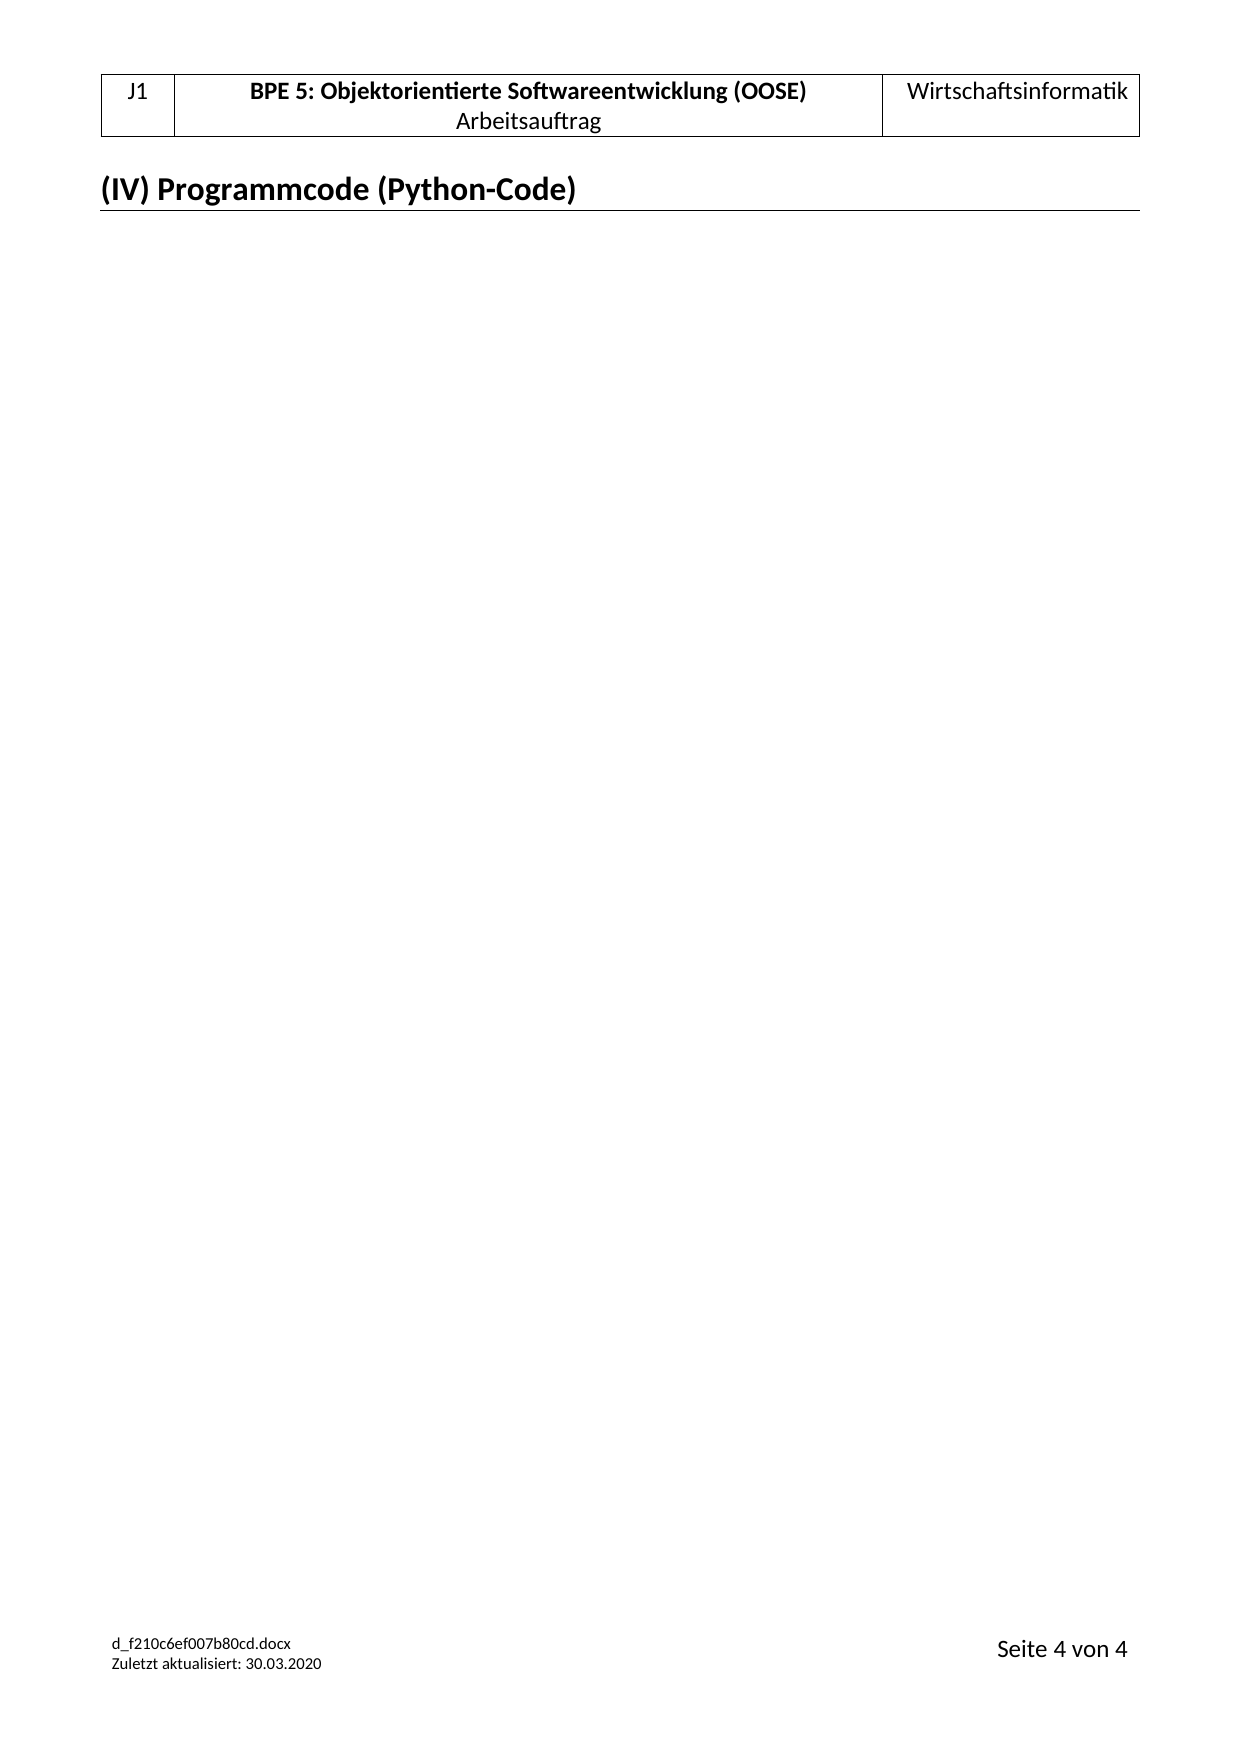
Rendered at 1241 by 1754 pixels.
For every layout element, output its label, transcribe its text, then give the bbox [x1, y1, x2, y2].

text (IV) Programmcode (Python-Code) [100, 167, 1140, 210]
